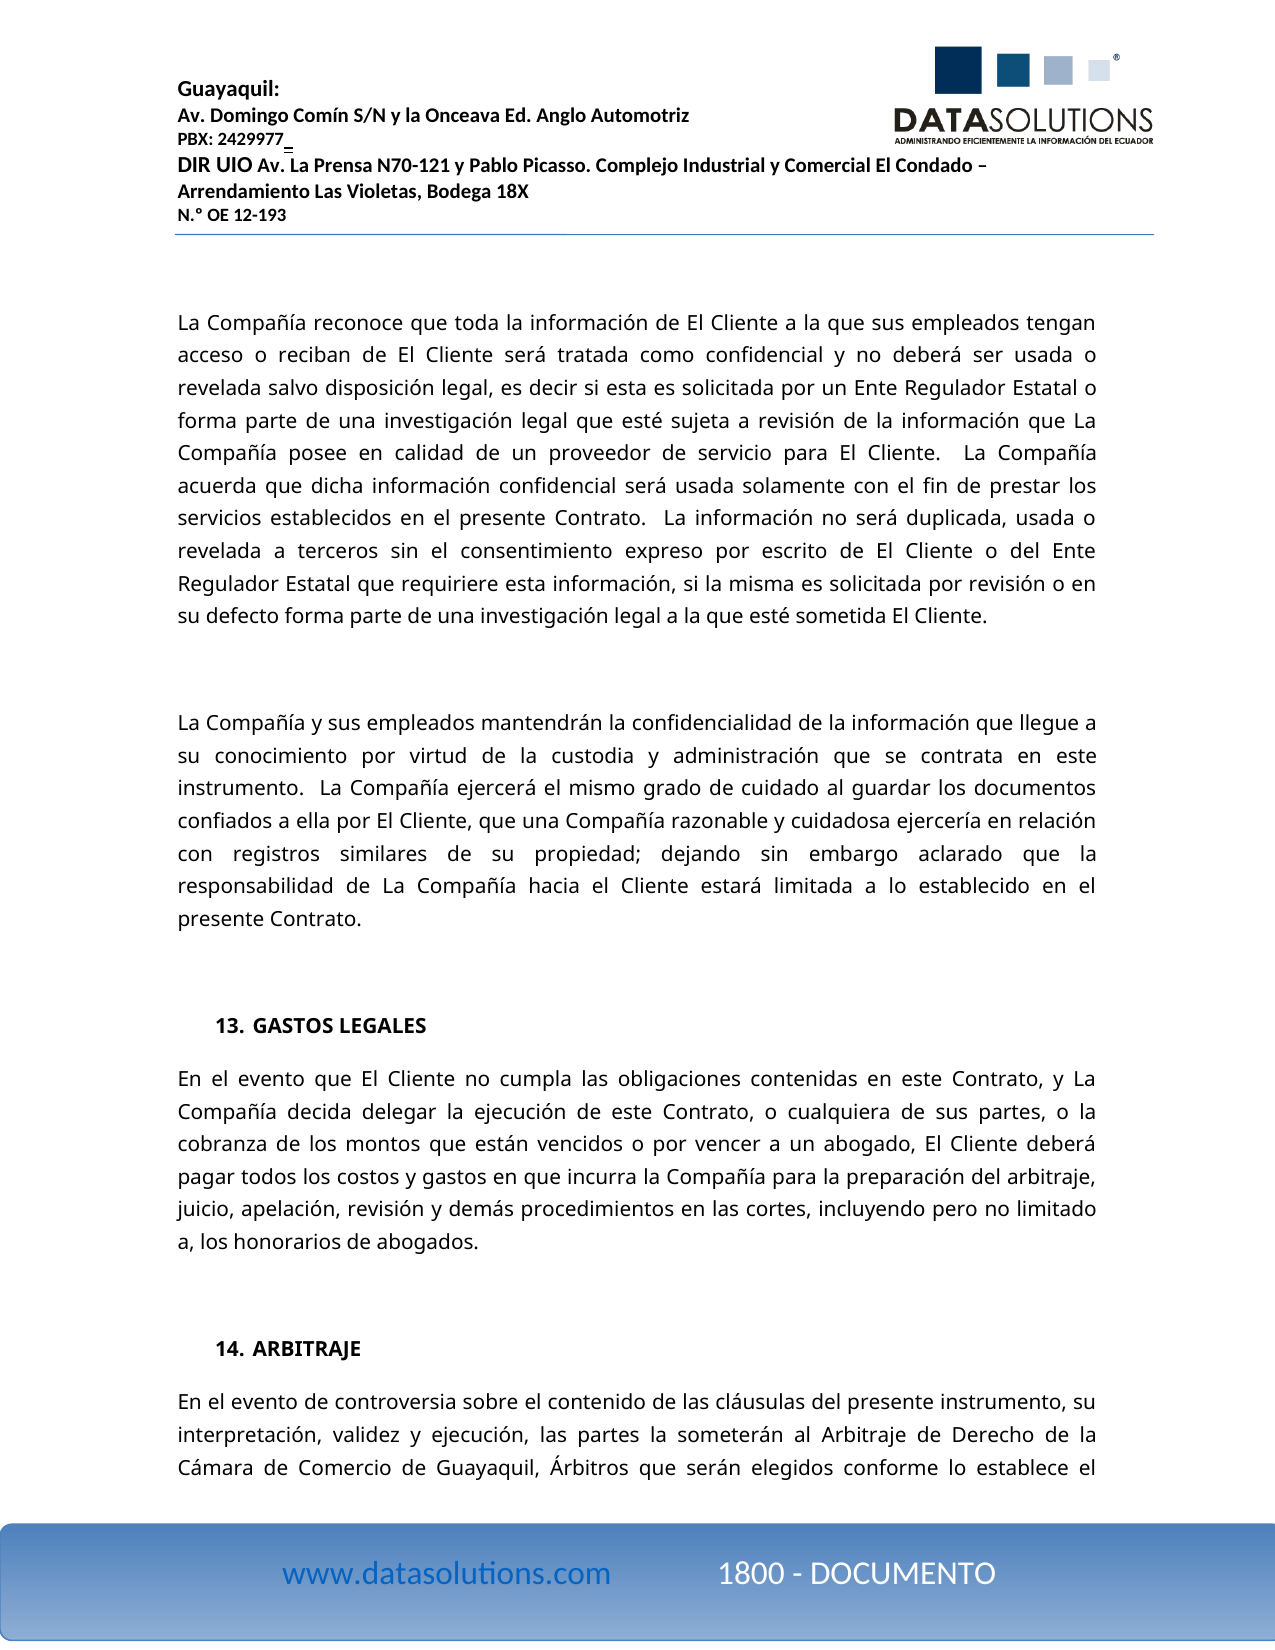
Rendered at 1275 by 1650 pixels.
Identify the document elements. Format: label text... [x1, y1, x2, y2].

list GASTOS LEGALES [215, 1011, 1098, 1039]
text La Compañía y sus empleados mantendrán la confidencialidad de la información que llegue a su conocimiento por virtud de la custodia y administración que se contrata en este instrumento. La Compañía ejercerá el mismo grado de cuidado al guardar los documentos confiados a ella por El Cliente, que una Compañía razonable y cuidadosa ejercería en relación con registros similares de su propiedad; dejando sin embargo aclarado que la responsabilidad de La Compañía hacia el Cliente estará limitada a lo establecido en el presente Contrato. [177, 708, 1098, 932]
picture [892, 42, 1155, 148]
text La Compañía reconoce que toda la información de El Cliente a la que sus empleados tengan acceso o reciban de El Cliente será tratada como confidencial y no deberá ser usada o revelada salvo disposición legal, es decir si esta es solicitada por un Ente Regulador Estatal o forma parte de una investigación legal que esté sujeta a revisión de la información que La Compañía posee en calidad de un proveedor de servicio para El Cliente. La Compañía acuerda que dicha información confidencial será usada solamente con el fin de prestar los servicios establecidos en el presente Contrato. La información no será duplicada, usada o revelada a terceros sin el consentimiento expreso por escrito de El Cliente o del Ente Regulador Estatal que requiriere esta información, si la misma es solicitada por revisión o en su defecto forma parte de una investigación legal a la que esté sometida El Cliente. [177, 308, 1098, 630]
text En el evento que El Cliente no cumpla las obligaciones contenidas en este Contrato, y La Compañía decida delegar la ejecución de este Contrato, o cualquiera de sus partes, o la cobranza de los montos que están vencidos o por vencer a un abogado, El Cliente deberá pagar todos los costos y gastos en que incurra la Compañía para la preparación del arbitraje, juicio, apelación, revisión y demás procedimientos en las cortes, incluyendo pero no limitado a, los honorarios de abogados. [177, 1064, 1098, 1256]
list ARBITRAJE [215, 1334, 1098, 1362]
